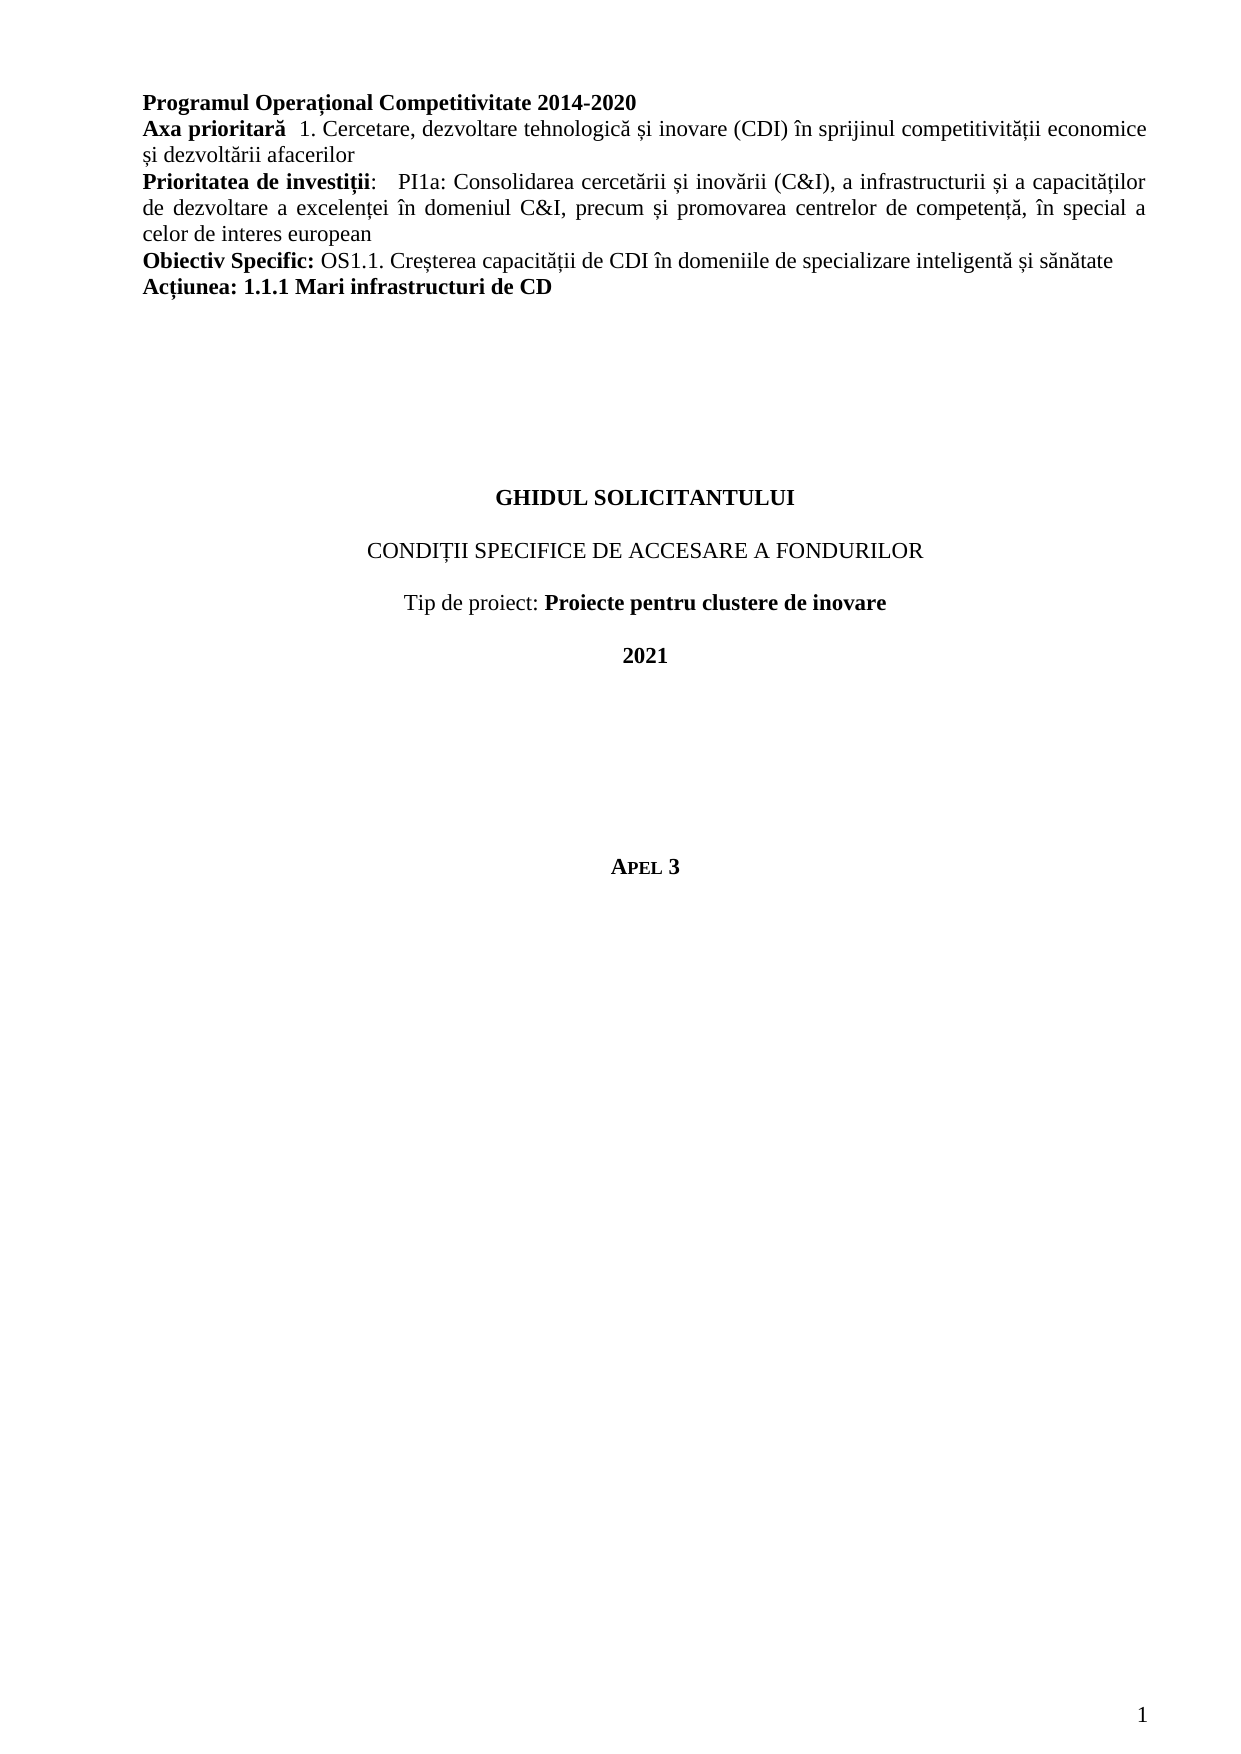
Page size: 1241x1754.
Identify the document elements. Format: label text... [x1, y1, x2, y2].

text Apel 3 [142, 853, 1148, 879]
text Obiectiv Specific: OS1.1. Creșterea capacității de CDI în domeniile de specializare inteligentă și sănătate [142, 247, 1148, 273]
text GHIDUL SOLICITANTULUI [142, 484, 1148, 510]
text CONDIȚII SPECIFICE DE ACCESARE A FONDURILOR [142, 537, 1148, 563]
text Tip de proiect: Proiecte pentru clustere de inovare [142, 589, 1148, 616]
text Axa prioritară 1. Cercetare, dezvoltare tehnologică și inovare (CDI) în sprijinul competitivității economice și dezvoltării afacerilor [142, 115, 1148, 168]
text Prioritatea de investiții: PI1a: Consolidarea cercetării și inovării (C&I), a infrastructurii și a capacităților de dezvoltare a excelenței în domeniul C&I, precum și promovarea centrelor de competență, în special a celor de interes european [142, 168, 1148, 247]
text Programul Operațional Competitivitate 2014-2020 [142, 89, 1148, 115]
text Acțiunea: 1.1.1 Mari infrastructuri de CD [142, 273, 1148, 299]
text 2021 [142, 642, 1148, 668]
